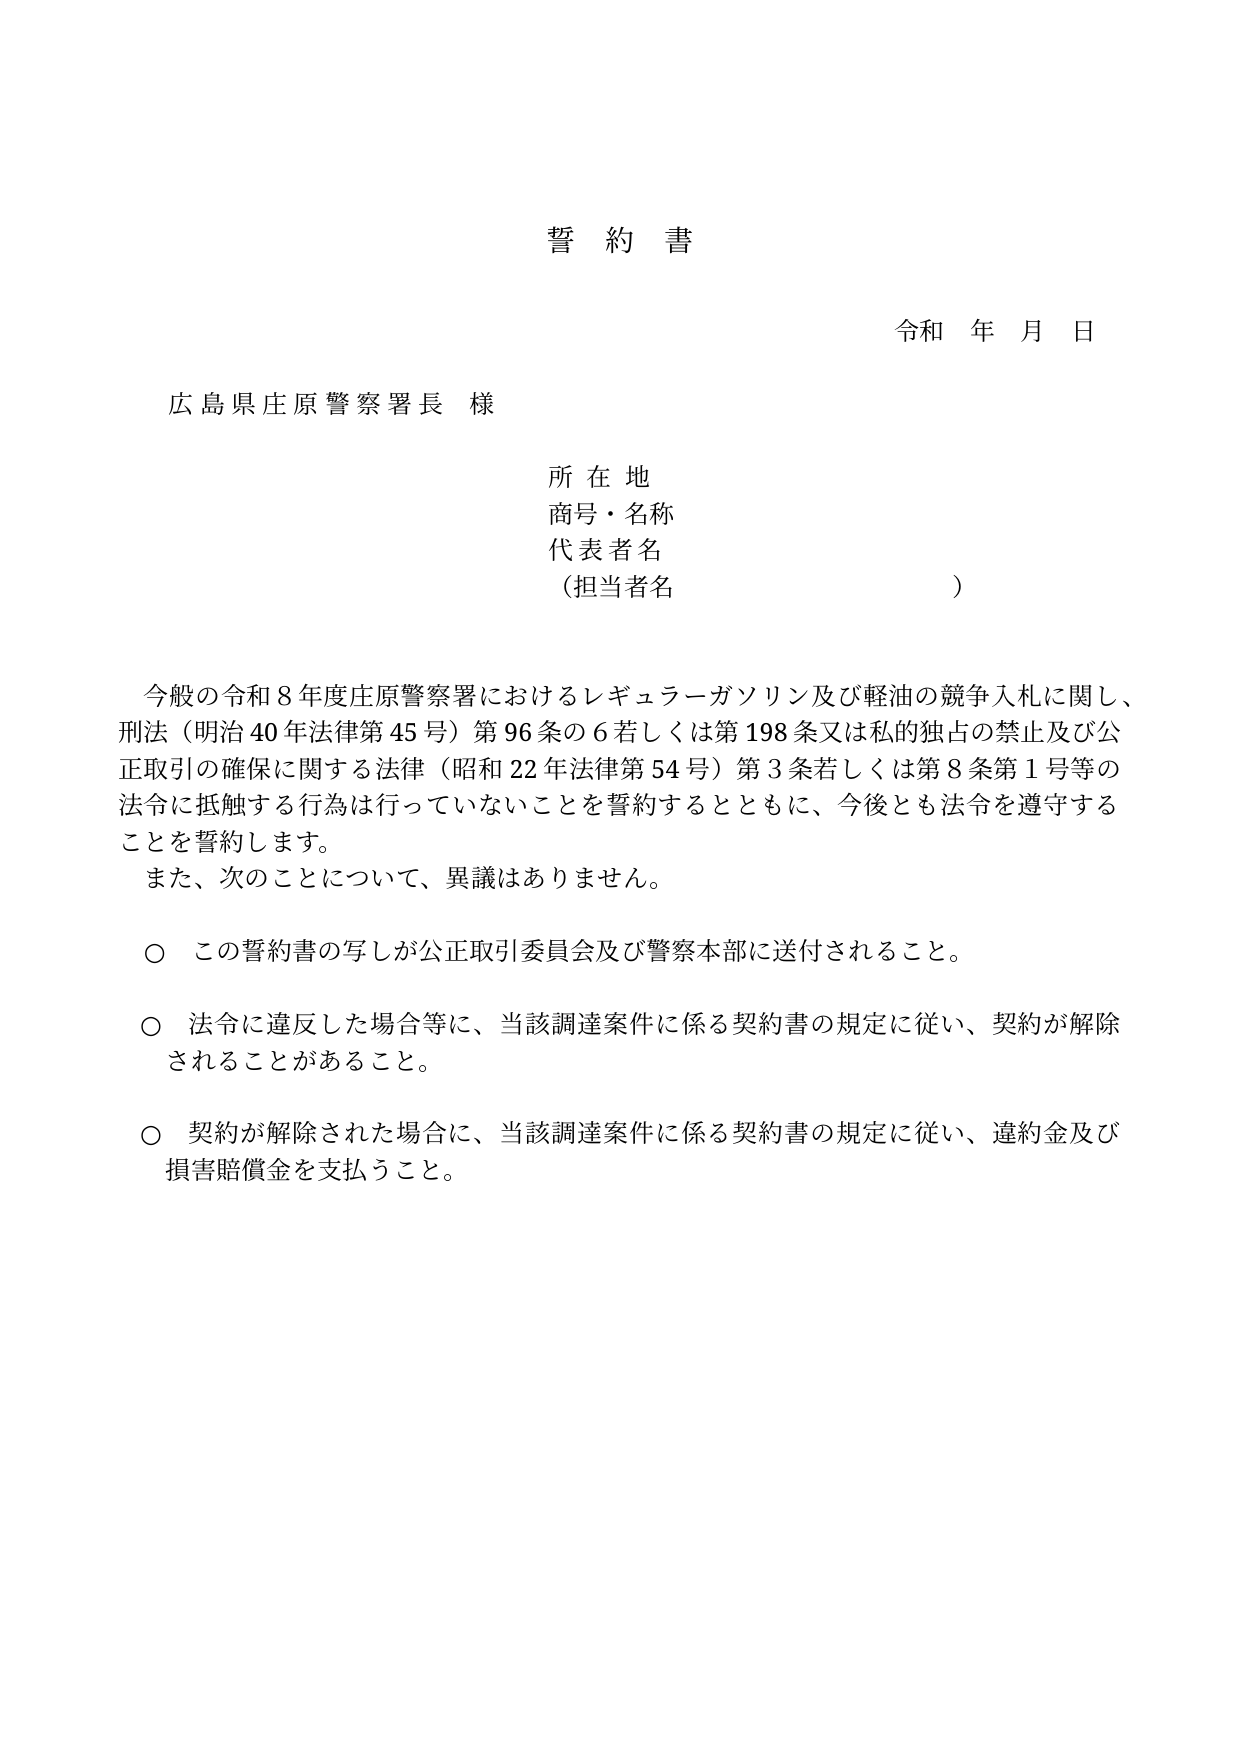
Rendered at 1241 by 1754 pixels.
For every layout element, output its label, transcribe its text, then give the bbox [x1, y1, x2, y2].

text ○ 法令に違反した場合等に、当該調達案件に係る契約書の規定に従い、契約が解除されることがあること。 [140, 1004, 1122, 1077]
text ○ 契約が解除された場合に、当該調達案件に係る契約書の規定に従い、違約金及び損害賠償金を支払うこと。 [140, 1114, 1122, 1187]
text ○ この誓約書の写しが公正取引委員会及び警察本部に送付されること。 [118, 932, 1122, 968]
text 今般の令和８年度庄原警察署におけるレギュラーガソリン及び軽油の競争入札に関し、刑法（明治40年法律第45号）第96条の６若しくは第198条又は私的独占の禁止及び公正取引の確保に関する法律（昭和22年法律第54号）第３条若しくは第８条第１号等の法令に抵触する行為は行っていないことを誓約するとともに、今後とも法令を遵守することを誓約します。 [118, 676, 1122, 859]
text また、次のことについて、異議はありません。 [118, 859, 1122, 895]
text 所在地 [118, 458, 1122, 494]
text （担当者名 ） [118, 567, 1122, 603]
text 広島県庄原警察署長 様 [118, 385, 1122, 421]
text 商号・名称 [118, 494, 1122, 531]
text 誓 約 書 [118, 202, 1122, 275]
text 代表者名 [118, 531, 1122, 567]
text 令和 年 月 日 [118, 312, 1096, 348]
